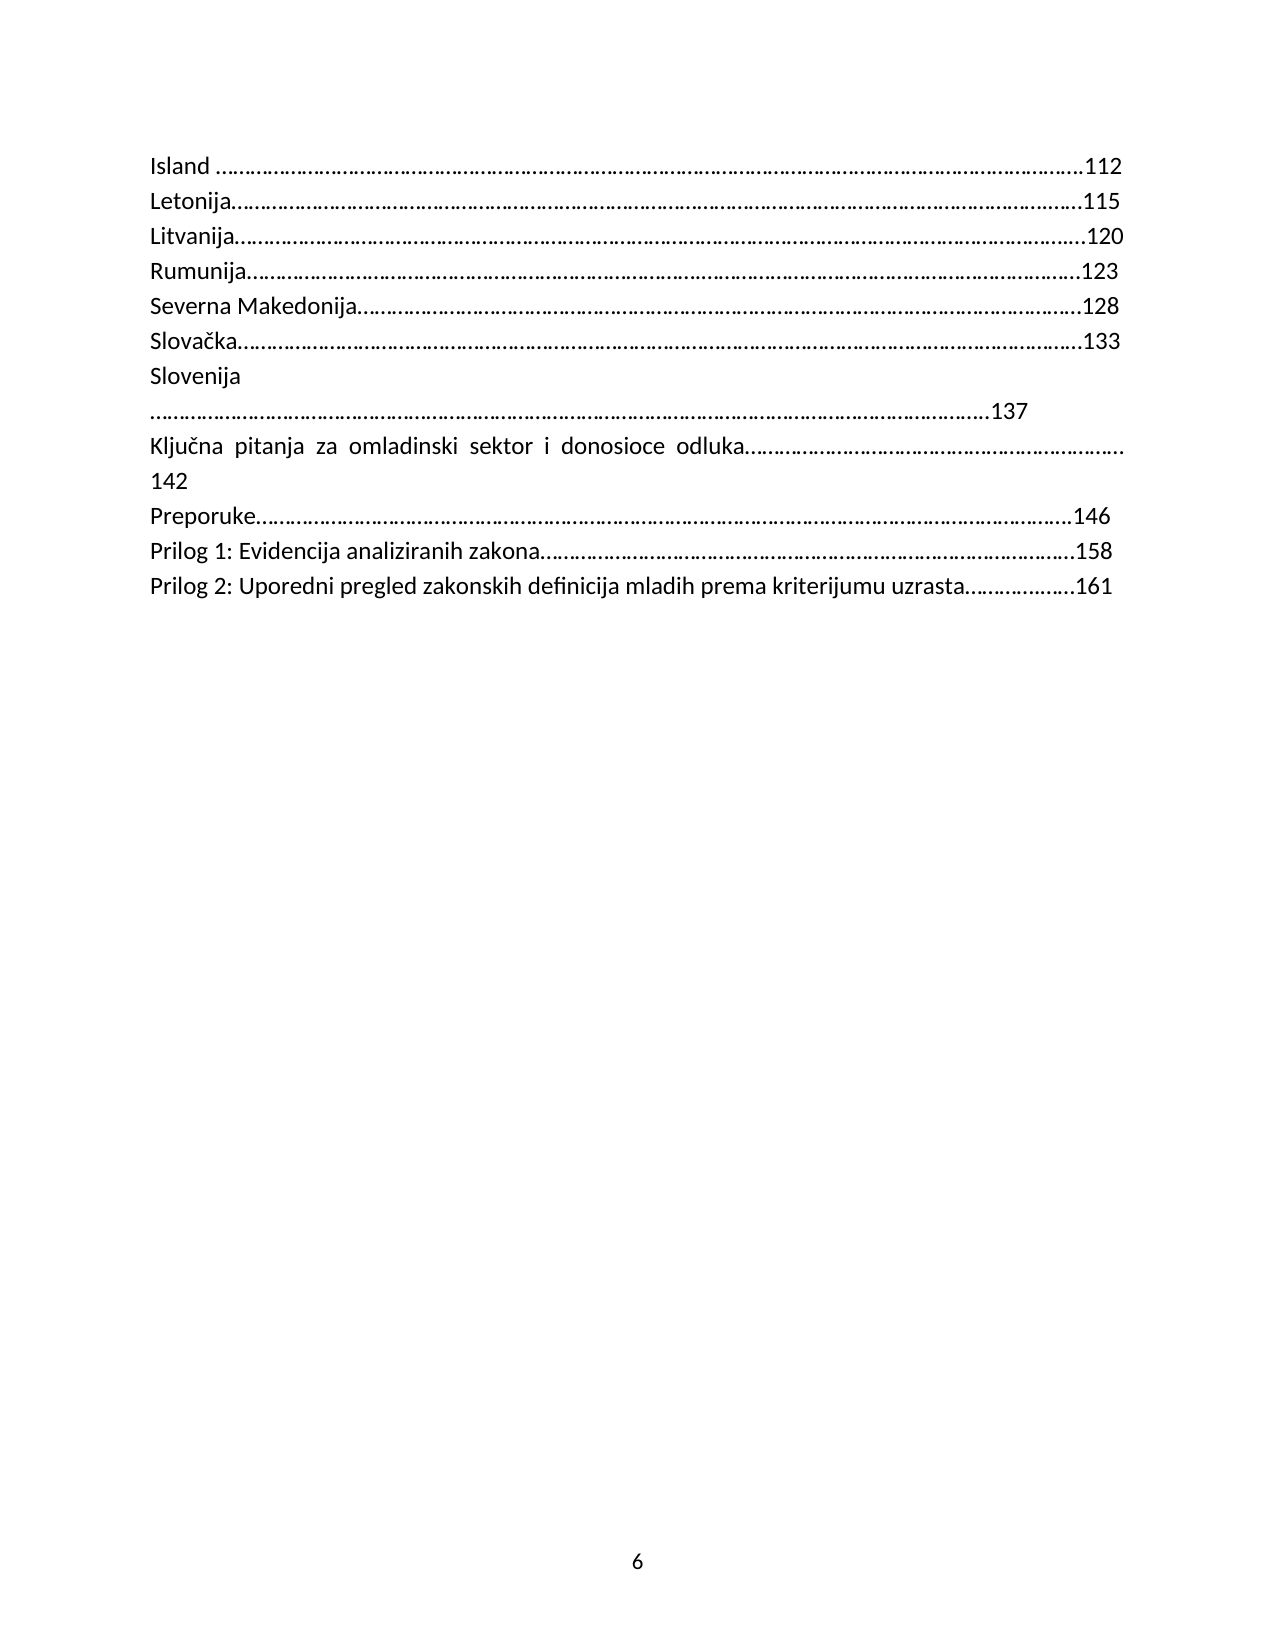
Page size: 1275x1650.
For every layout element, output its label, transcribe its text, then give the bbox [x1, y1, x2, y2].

text Rumunija…………………………………………………………………….…………………………………………………………123 [150, 255, 1125, 286]
text Prilog 2: Uporedni pregled zakonskih definicija mladih prema kriterijumu uzrasta………….……161 [150, 570, 1125, 601]
text Slovenija ………………………………………………………………………………………………………………………………..137 [150, 360, 1125, 426]
text Litvanija……………………………………………………………………………………………………………………………….…120 [150, 220, 1125, 251]
text Severna Makedonija………………………………………………………………………………………………………………128 [150, 290, 1125, 321]
text Prilog 1: Evidencija analiziranih zakona…………………………………………………………………………………158 [150, 535, 1125, 566]
text Island …………………………………………………………………………………………………………………………………….112 [150, 150, 1125, 181]
text Ključna pitanja za omladinski sektor i donosioce odluka…………………………………………………………142 [150, 430, 1125, 496]
text Slovačka…………………………………………………………………………………………………………………………………133 [150, 325, 1125, 356]
text Preporuke…………………………………………………………………………………………………………………………….146 [150, 500, 1125, 531]
text Letonija…………………………………………………………………………………………………………………………….……115 [150, 185, 1125, 216]
